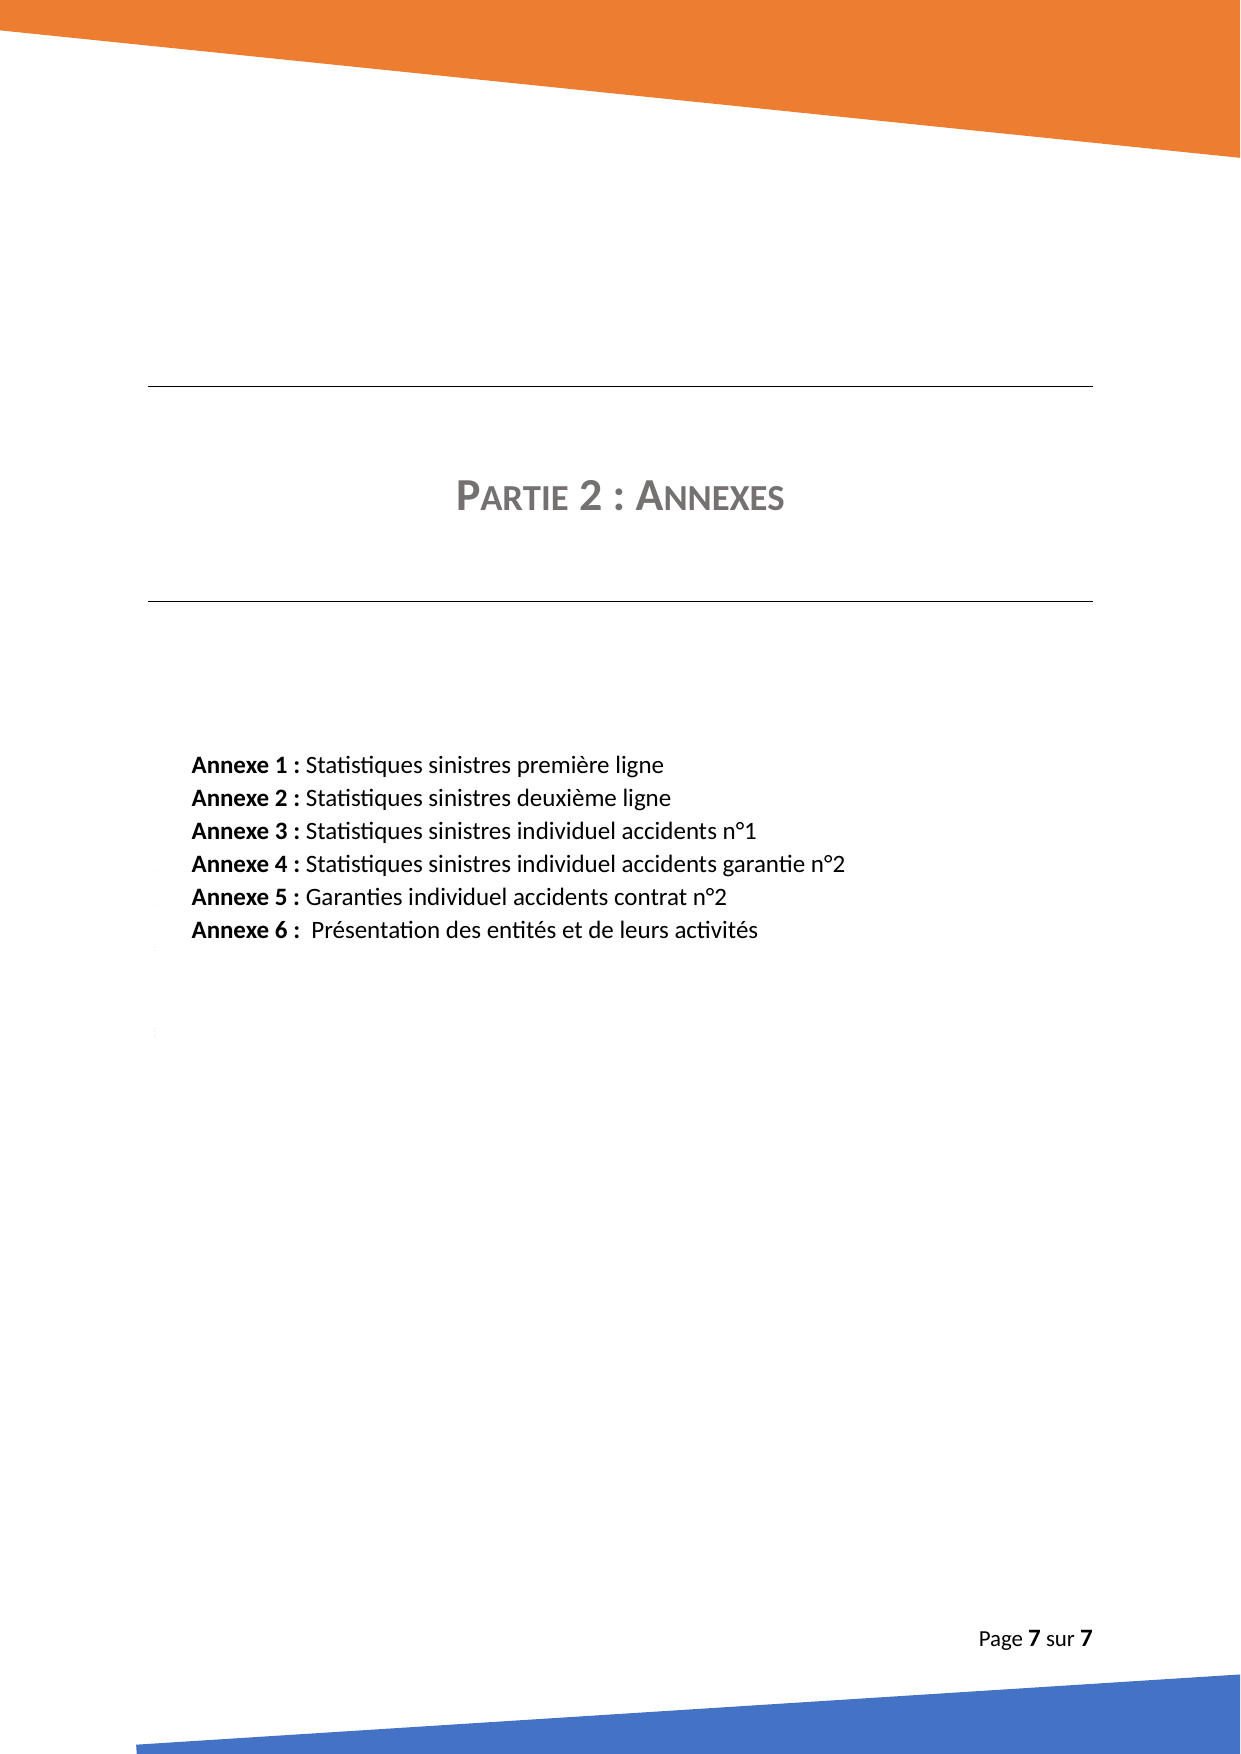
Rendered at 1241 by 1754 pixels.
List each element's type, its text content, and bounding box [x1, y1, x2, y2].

list Annexe 5 : Garanties individuel accidents contrat n°2 [154, 881, 1093, 912]
list Annexe 3 : Statistiques sinistres individuel accidents n°1 [154, 815, 1093, 846]
list Annexe 6 : Présentation des entités et de leurs activités [191, 914, 1093, 944]
list Annexe 4 : Statistiques sinistres individuel accidents garantie n°2 [154, 848, 1093, 879]
list Annexe 2 : Statistiques sinistres deuxième ligne [154, 782, 1093, 813]
text Partie 2 : Annexes [148, 463, 1093, 522]
list Annexe 1 : Statistiques sinistres première ligne [154, 749, 1093, 780]
